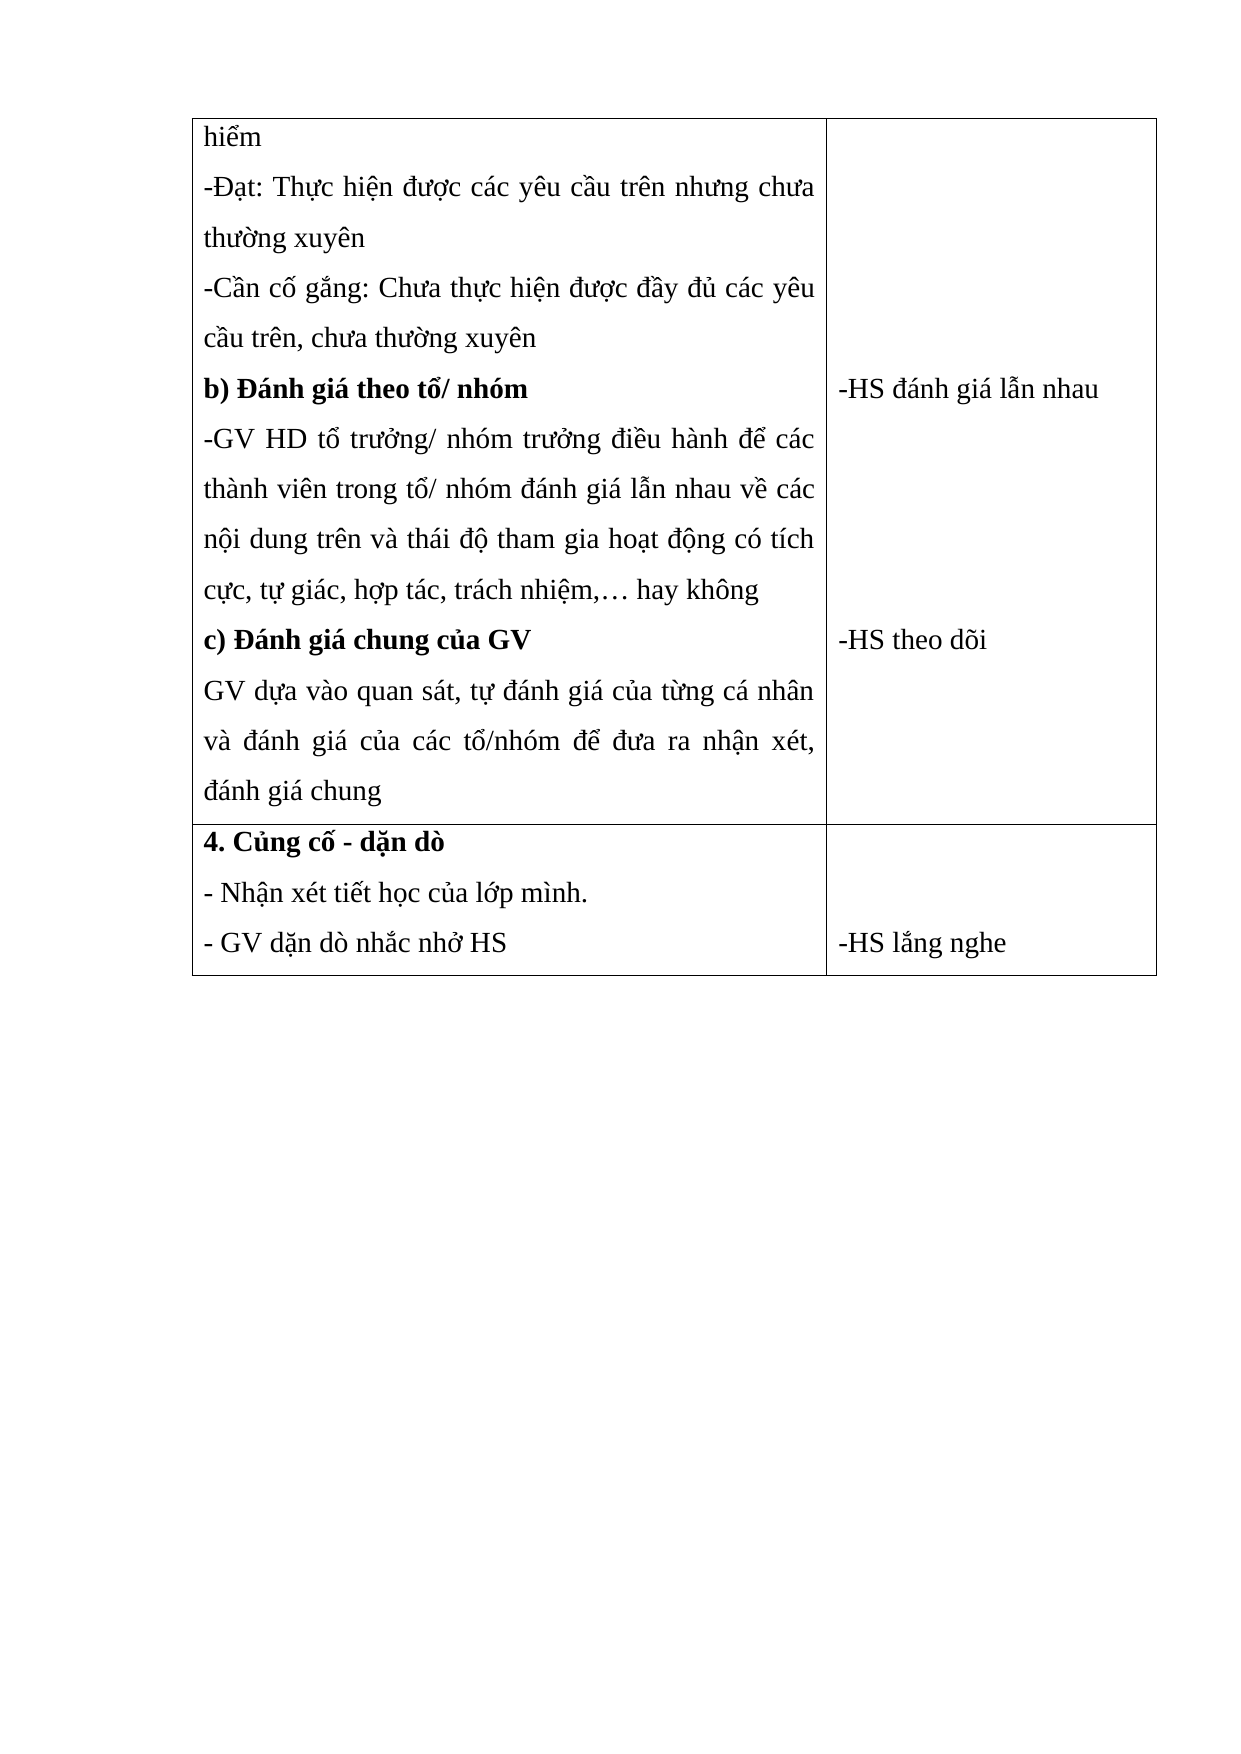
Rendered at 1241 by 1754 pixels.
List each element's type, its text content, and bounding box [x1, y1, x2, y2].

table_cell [193, 119, 826, 823]
table_cell 4. Củng cố - dặn dò - Nhận xét tiết học của lớp mình. - GV dặn dò nhắc nhở HS [193, 825, 826, 975]
table_cell -HS lắng nghe [827, 825, 1156, 975]
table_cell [827, 119, 1156, 823]
